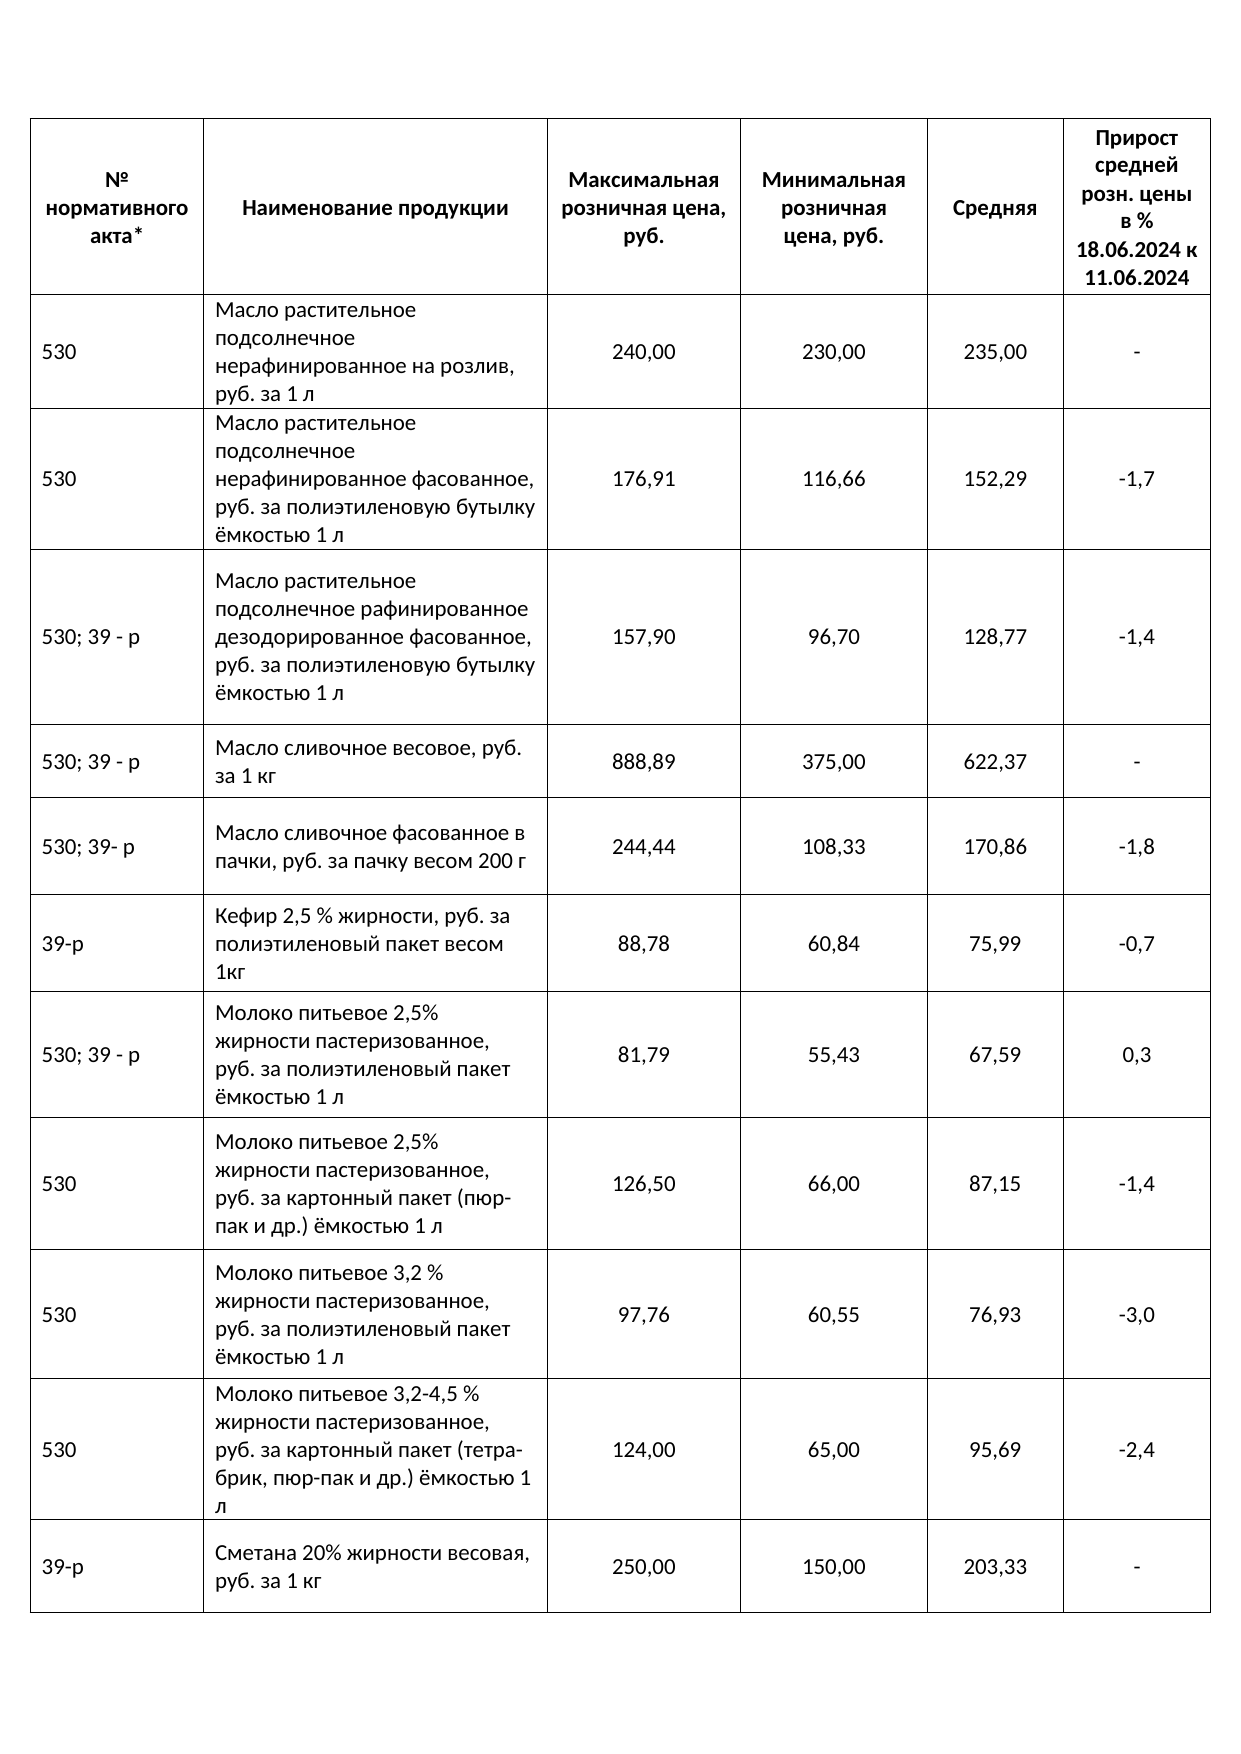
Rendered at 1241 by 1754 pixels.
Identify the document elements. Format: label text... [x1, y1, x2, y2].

table_cell -1,7 [1064, 409, 1210, 548]
table_cell 67,59 [928, 992, 1063, 1117]
table_cell 108,33 [741, 798, 927, 894]
table_cell 97,76 [548, 1250, 740, 1378]
table_cell 152,29 [928, 409, 1063, 548]
table_header Максимальная розничная цена, руб. [548, 119, 740, 294]
table_cell 87,15 [928, 1118, 1063, 1248]
table_cell 530; 39- р [31, 798, 203, 894]
table_cell 60,55 [741, 1250, 927, 1378]
table_cell Кефир 2,5 % жирности, руб. за полиэтиленовый пакет весом 1кг [204, 895, 547, 991]
table_cell 530 [31, 1379, 203, 1519]
table_cell Масло растительное подсолнечное нерафинированное фасованное, руб. за полиэтиленовую бутылку ёмкостью 1 л [204, 409, 547, 548]
table_cell 530; 39 - р [31, 992, 203, 1117]
table_header № нормативного акта* [31, 119, 203, 294]
table_cell -3,0 [1064, 1250, 1210, 1378]
table_cell 95,69 [928, 1379, 1063, 1519]
table_cell -2,4 [1064, 1379, 1210, 1519]
table_cell 170,86 [928, 798, 1063, 894]
table_header Средняя [928, 119, 1063, 294]
table_header Прирост средней розн. цены в % 18.06.2024 к 11.06.2024 [1064, 119, 1210, 294]
table_cell 128,77 [928, 550, 1063, 723]
table_cell 60,84 [741, 895, 927, 991]
table_cell Масло растительное подсолнечное нерафинированное на розлив, руб. за 1 л [204, 295, 547, 407]
table_cell 124,00 [548, 1379, 740, 1519]
table_cell 88,78 [548, 895, 740, 991]
table_cell 203,33 [928, 1520, 1063, 1612]
table_cell 622,37 [928, 725, 1063, 797]
table_header Минимальная розничная цена, руб. [741, 119, 927, 294]
table_cell 530 [31, 1250, 203, 1378]
table_cell -1,4 [1064, 1118, 1210, 1248]
table_cell - [1064, 725, 1210, 797]
table_cell 126,50 [548, 1118, 740, 1248]
table_cell 176,91 [548, 409, 740, 548]
table_cell 530 [31, 409, 203, 548]
table_cell - [1064, 1520, 1210, 1612]
table_cell Масло сливочное весовое, руб. за 1 кг [204, 725, 547, 797]
table_header Наименование продукции [204, 119, 547, 294]
table_cell Масло растительное подсолнечное рафинированное дезодорированное фасованное, руб. за полиэтиленовую бутылку ёмкостью 1 л [204, 550, 547, 723]
table_cell 116,66 [741, 409, 927, 548]
table_cell Молоко питьевое 2,5% жирности пастеризованное, руб. за полиэтиленовый пакет ёмкостью 1 л [204, 992, 547, 1117]
table_cell 530; 39 - р [31, 725, 203, 797]
table_cell -1,8 [1064, 798, 1210, 894]
table_cell 39-р [31, 895, 203, 991]
table_cell 150,00 [741, 1520, 927, 1612]
table_cell 39-р [31, 1520, 203, 1612]
table_cell 244,44 [548, 798, 740, 894]
table_cell 530 [31, 1118, 203, 1248]
table_cell 75,99 [928, 895, 1063, 991]
table_cell 375,00 [741, 725, 927, 797]
table_cell Масло сливочное фасованное в пачки, руб. за пачку весом 200 г [204, 798, 547, 894]
table_cell -0,7 [1064, 895, 1210, 991]
table_cell 888,89 [548, 725, 740, 797]
table_cell 530 [31, 295, 203, 407]
table_cell 0,3 [1064, 992, 1210, 1117]
table_cell 96,70 [741, 550, 927, 723]
table_cell 157,90 [548, 550, 740, 723]
table_cell Молоко питьевое 2,5% жирности пастеризованное, руб. за картонный пакет (пюр-пак и др.) ёмкостью 1 л [204, 1118, 547, 1248]
table_cell Молоко питьевое 3,2-4,5 % жирности пастеризованное, руб. за картонный пакет (тетра-брик, пюр-пак и др.) ёмкостью 1 л [204, 1379, 547, 1519]
table_cell Сметана 20% жирности весовая, руб. за 1 кг [204, 1520, 547, 1612]
table_cell 66,00 [741, 1118, 927, 1248]
table_cell 65,00 [741, 1379, 927, 1519]
table_cell 250,00 [548, 1520, 740, 1612]
table_cell 530; 39 - р [31, 550, 203, 723]
table_cell 55,43 [741, 992, 927, 1117]
table_cell 235,00 [928, 295, 1063, 407]
table_cell 76,93 [928, 1250, 1063, 1378]
table_cell -1,4 [1064, 550, 1210, 723]
table_cell - [1064, 295, 1210, 407]
table_cell 81,79 [548, 992, 740, 1117]
table_cell Молоко питьевое 3,2 % жирности пастеризованное, руб. за полиэтиленовый пакет ёмкостью 1 л [204, 1250, 547, 1378]
table_cell 230,00 [741, 295, 927, 407]
table_cell 240,00 [548, 295, 740, 407]
